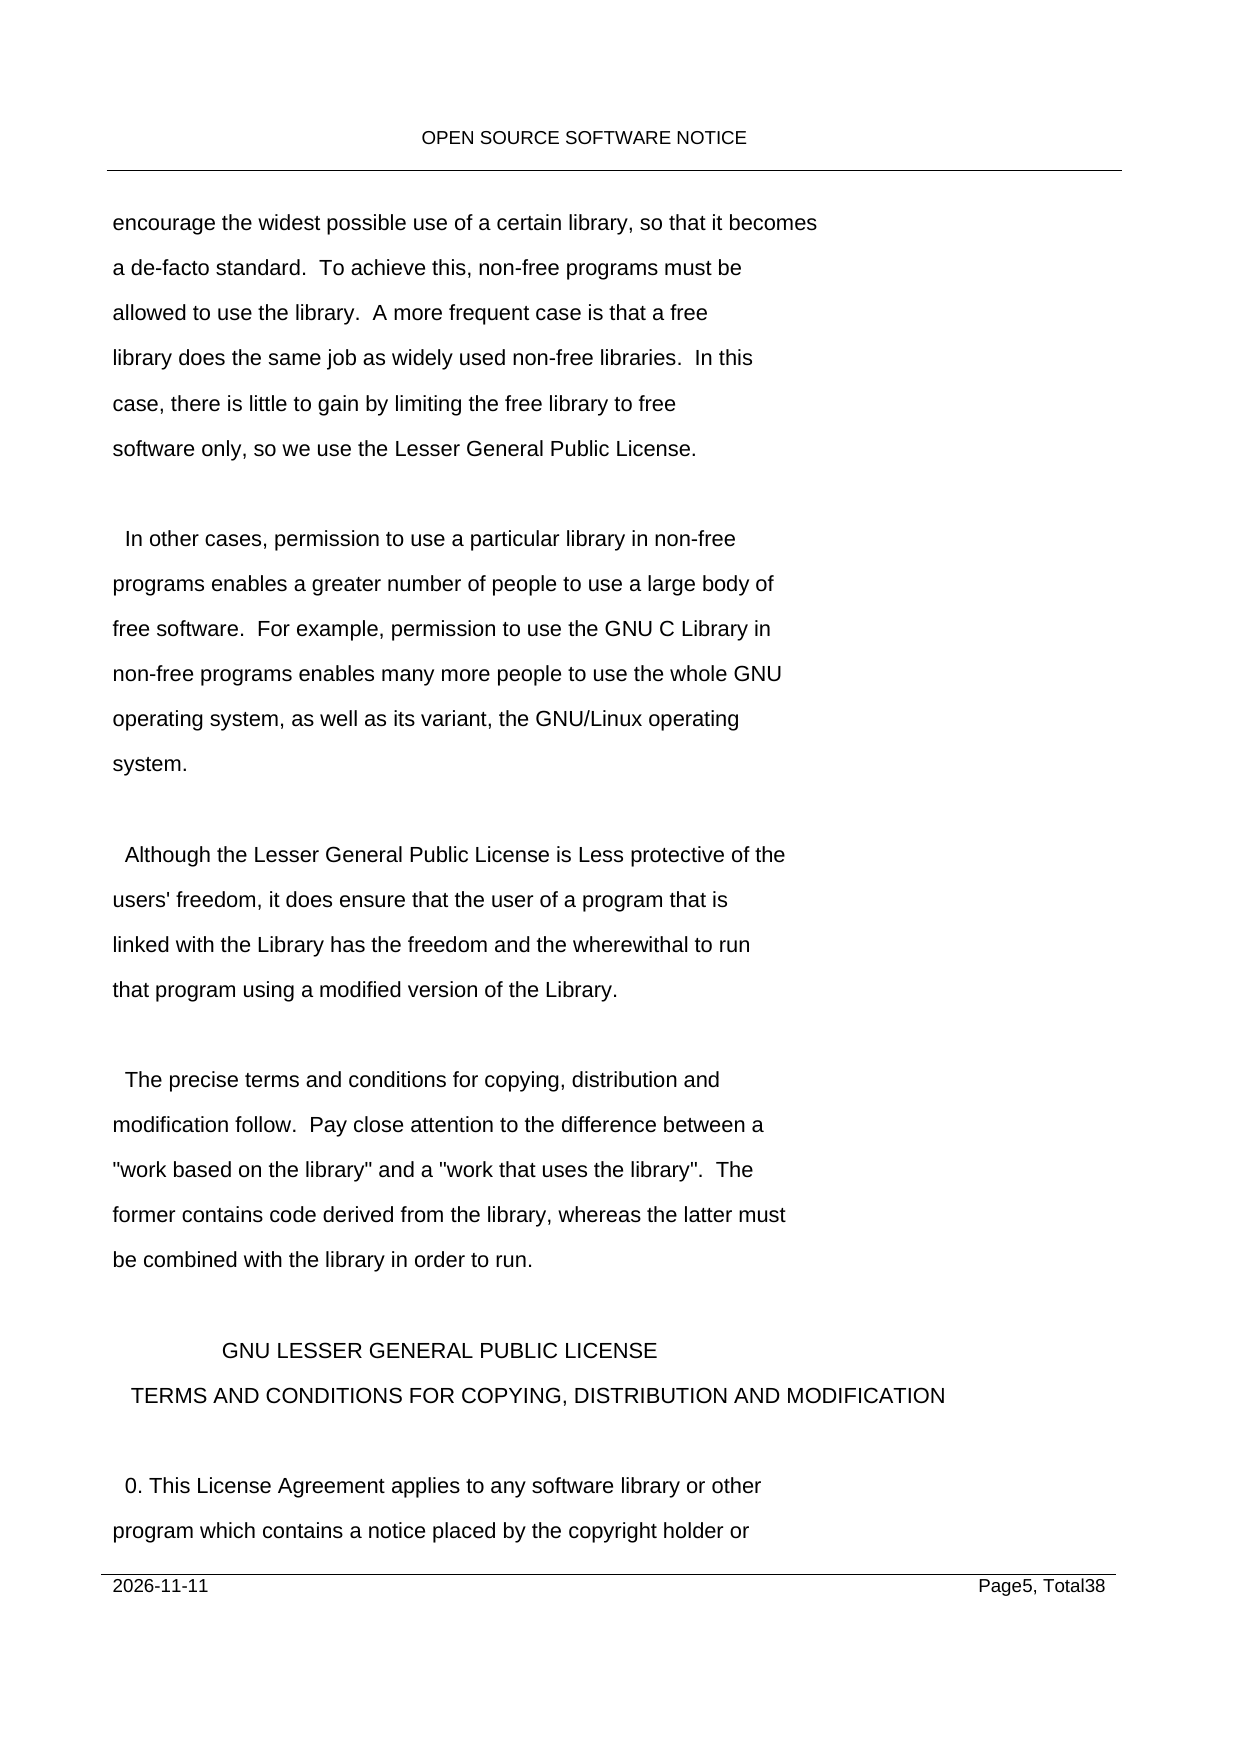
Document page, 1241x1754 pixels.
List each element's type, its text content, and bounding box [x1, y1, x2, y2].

text free software. For example, permission to use the GNU C Library in [112, 612, 1128, 645]
text non-free programs enables many more people to use the whole GNU [112, 657, 1128, 690]
text "work based on the library" and a "work that uses the library". The [112, 1153, 1128, 1186]
text In other cases, permission to use a particular library in non-free [112, 522, 1128, 554]
text users' freedom, it does ensure that the user of a program that is [112, 883, 1128, 915]
text GNU LESSER GENERAL PUBLIC LICENSE [112, 1334, 1128, 1366]
text allowed to use the library. A more frequent case is that a free [112, 297, 1128, 329]
text former contains code derived from the library, whereas the latter must [112, 1199, 1128, 1231]
text library does the same job as widely used non-free libraries. In this [112, 342, 1128, 374]
text that program using a modified version of the Library. [112, 973, 1128, 1006]
text 0. This License Agreement applies to any software library or other [112, 1469, 1128, 1502]
text be combined with the library in order to run. [112, 1244, 1128, 1276]
text programs enables a greater number of people to use a large body of [112, 567, 1128, 600]
text software only, so we use the Lesser General Public License. [112, 432, 1128, 464]
text a de-facto standard. To achieve this, non-free programs must be [112, 251, 1128, 284]
text case, there is little to gain by limiting the free library to free [112, 387, 1128, 419]
text operating system, as well as its variant, the GNU/Linux operating [112, 702, 1128, 735]
text linked with the Library has the freedom and the wherewithal to run [112, 928, 1128, 961]
text TERMS AND CONDITIONS FOR COPYING, DISTRIBUTION AND MODIFICATION [112, 1379, 1128, 1412]
text system. [112, 748, 1128, 780]
text Although the Lesser General Public License is Less protective of the [112, 838, 1128, 870]
text The precise terms and conditions for copying, distribution and [112, 1063, 1128, 1096]
text modification follow. Pay close attention to the difference between a [112, 1108, 1128, 1141]
text encourage the widest possible use of a certain library, so that it becomes [112, 206, 1128, 239]
text program which contains a notice placed by the copyright holder or [112, 1514, 1128, 1547]
